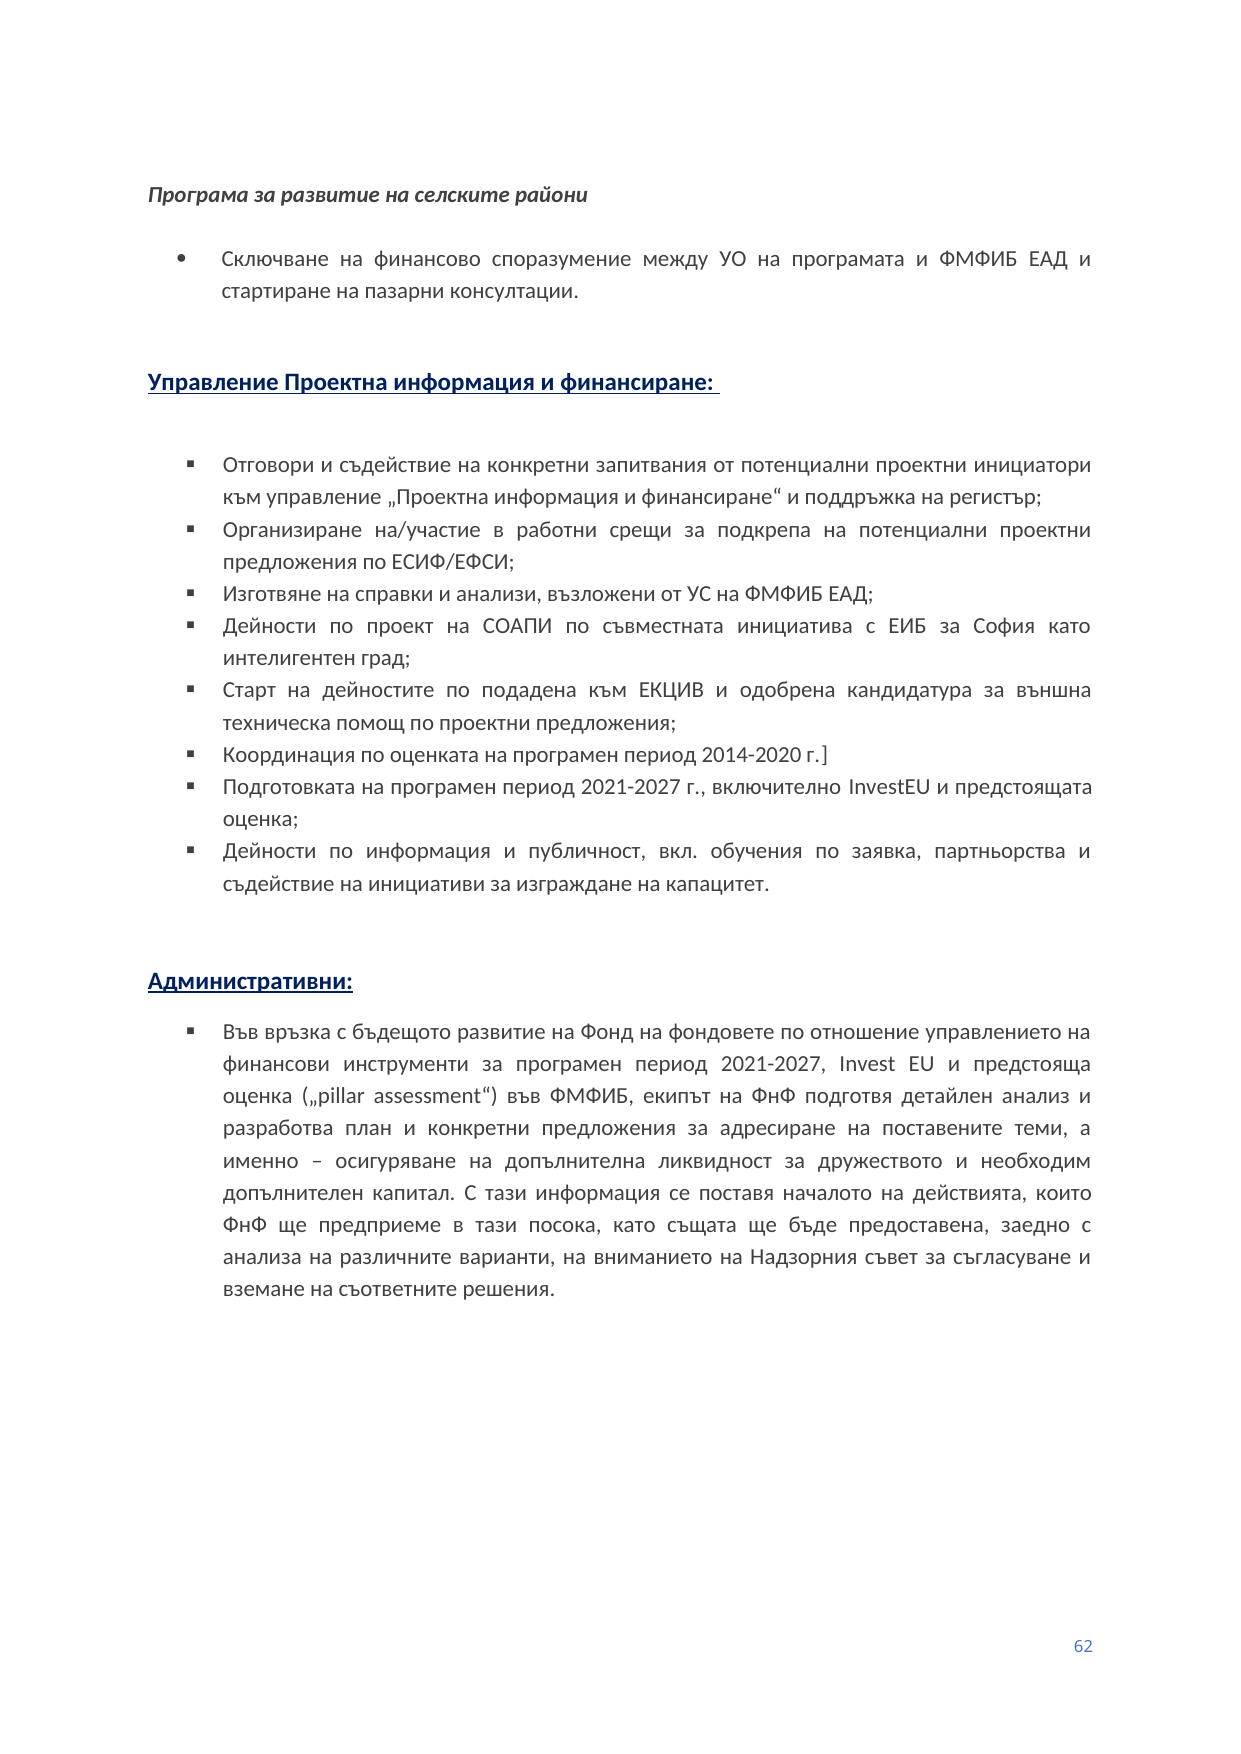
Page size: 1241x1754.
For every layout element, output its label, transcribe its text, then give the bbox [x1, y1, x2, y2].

list Подготовката на програмен период 2021-2027 г., включително InvestEU и предстоящата оценка; [185, 772, 1093, 832]
list Програма за развитие на селските райони [148, 180, 1093, 208]
list Дейности по информация и публичност, вкл. обучения по заявка, партньорства и съдействие на инициативи за изграждане на капацитет. [185, 837, 1093, 897]
list Сключване на финансово споразумение между УО на програмата и ФМФИБ ЕАД и стартиране на пазарни консултации. [177, 244, 1093, 304]
list Организиране на/участие в работни срещи за подкрепа на потенциални проектни предложения по ЕСИФ/ЕФСИ; [185, 515, 1093, 575]
list Във връзка с бъдещото развитие на Фонд на фондовете по отношение управлението на финансови инструменти за програмен период 2021-2027, Invest EU и предстояща оценка („pillar assessment“) във ФМФИБ, екипът на ФнФ подготвя детайлен анализ и разработва план и конкретни предложения за адресиране на поставените теми, а именно – осигуряване на допълнителна ликвидност за дружеството и необходим допълнителен капитал. С тази информация се поставя началото на действията, които ФнФ ще предприеме в тази посока, като същата ще бъде предоставена, заедно с анализа на различните варианти, на вниманието на Надзорния съвет за съгласуване и вземане на съответните решения. [185, 1017, 1093, 1302]
list Отговори и съдействие на конкретни запитвания от потенциални проектни инициатори към управление „Проектна информация и финансиране“ и поддръжка на регистър; [185, 450, 1093, 511]
text Управление Проектна информация и финансиране: [148, 366, 1093, 397]
list Координация по оценката на програмен период 2014-2020 г.] [185, 740, 1093, 768]
text Административни: [148, 965, 1093, 996]
list Старт на дейностите по подадена към ЕКЦИВ и одобрена кандидатура за външна техническа помощ по проектни предложения; [185, 676, 1093, 736]
list Изготвяне на справки и анализи, възложени от УС на ФМФИБ ЕАД; [185, 579, 1093, 607]
list Дейности по проект на СОАПИ по съвместната инициатива с ЕИБ за София като интелигентен град; [185, 611, 1093, 671]
